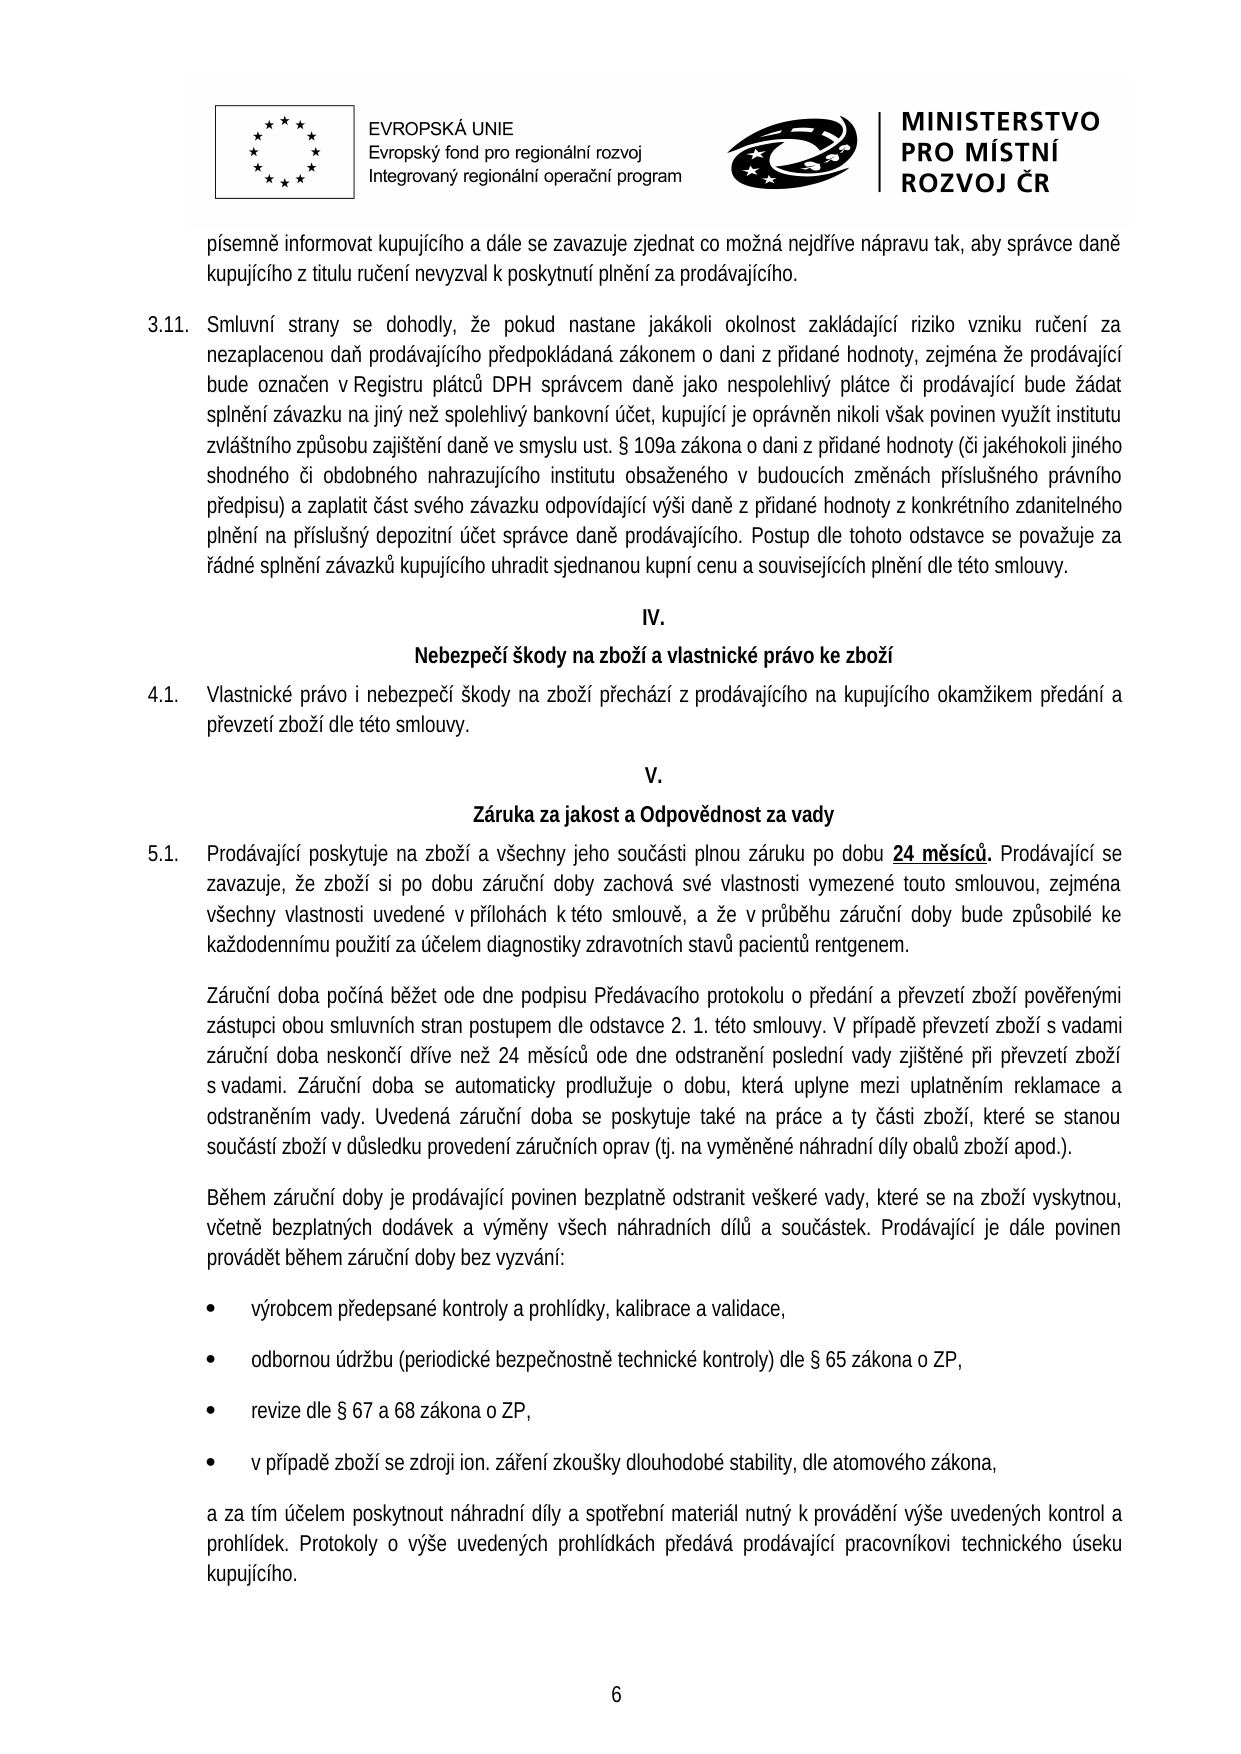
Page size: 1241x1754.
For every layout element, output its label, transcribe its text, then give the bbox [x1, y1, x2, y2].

list Smluvní strany se dohodly, že pokud nastane jakákoli okolnost zakládající riziko vzniku ručení za nezaplacenou daň prodávajícího předpokládaná zákonem o dani z přidané hodnoty, zejména že prodávající bude označen v Registru plátců DPH správcem daně jako nespolehlivý plátce či prodávající bude žádat splnění závazku na jiný než spolehlivý bankovní účet, kupující je oprávněn nikoli však povinen využít institutu zvláštního způsobu zajištění daně ve smyslu ust. § 109a zákona o dani z přidané hodnoty (či jakéhokoli jiného shodného či obdobného nahrazujícího institutu obsaženého v budoucích změnách příslušného právního předpisu) a zaplatit část svého závazku odpovídající výši daně z přidané hodnoty z konkrétního zdanitelného plnění na příslušný depozitní účet správce daně prodávajícího. Postup dle tohoto odstavce se považuje za řádné splnění závazků kupujícího uhradit sjednanou kupní cenu a souvisejících plnění dle této smlouvy. [148, 311, 1122, 579]
text Záruční doba počíná běžet ode dne podpisu Předávacího protokolu o předání a převzetí zboží pověřenými zástupci obou smluvních stran postupem dle odstavce 2. 1. této smlouvy. V případě převzetí zboží s vadami záruční doba neskončí dříve než 24 měsíců ode dne odstranění poslední vady zjištěné při převzetí zboží s vadami. Záruční doba se automaticky prodlužuje o dobu, která uplyne mezi uplatněním reklamace a odstraněním vady. Uvedená záruční doba se poskytuje také na práce a ty části zboží, které se stanou součástí zboží v důsledku provedení záručních oprav (tj. na vyměněné náhradní díly obalů zboží apod.). [207, 982, 1122, 1159]
list odbornou údržbu (periodické bezpečnostně technické kontroly) dle § 65 zákona o ZP, [207, 1346, 1122, 1373]
picture [184, 73, 1130, 230]
subtitle Nebezpečí škody na zboží a vlastnické právo ke zboží [185, 642, 1122, 669]
subtitle Záruka za jakost a Odpovědnost za vady [185, 801, 1122, 828]
list revize dle § 68 zákona o ZP, [207, 1397, 1122, 1424]
text a za tím účelem poskytnout náhradní díly a spotřební materiál nutný k provádění výše uvedených kontrol a prohlídek. Protokoly o výše uvedených prohlídkách předává prodávající pracovníkovi technického úseku kupujícího. [207, 1499, 1122, 1586]
text 4.1. Vlastnické právo i nebezpečí škody na zboží přechází z prodávajícího na kupujícího okamžikem předání a převzetí zboží dle této smlouvy. [148, 681, 1122, 738]
list v případě zboží se zdroji ion. záření zkoušky dlouhodobé stability, dle atomového zákona, [207, 1448, 1122, 1475]
list Prodávající poskytuje na zboží a všechny jeho součásti plnou záruku po dobu 24 měsíců. Prodávající se zavazuje, že zboží si po dobu záruční doby zachová své vlastnosti vymezené touto smlouvou, zejména všechny vlastnosti uvedené v přílohách k této smlouvě, a že v průběhu záruční doby bude způsobilé ke každodennímu použití za účelem diagnostiky zdravotních stavů pacientů rentgenem. [148, 840, 1122, 957]
text IV. [185, 603, 1122, 630]
text V. [185, 762, 1122, 789]
text Během záruční doby je prodávající povinen bezplatně odstranit veškeré vady, které se na zboží vyskytnou, včetně bezplatných dodávek a výměny všech náhradních dílů a součástek. Prodávající je dále povinen provádět během záruční doby bez vyzvání: [207, 1184, 1122, 1271]
list výrobcem předepsané kontroly a prohlídky, kalibrace a validace, [207, 1295, 1122, 1322]
